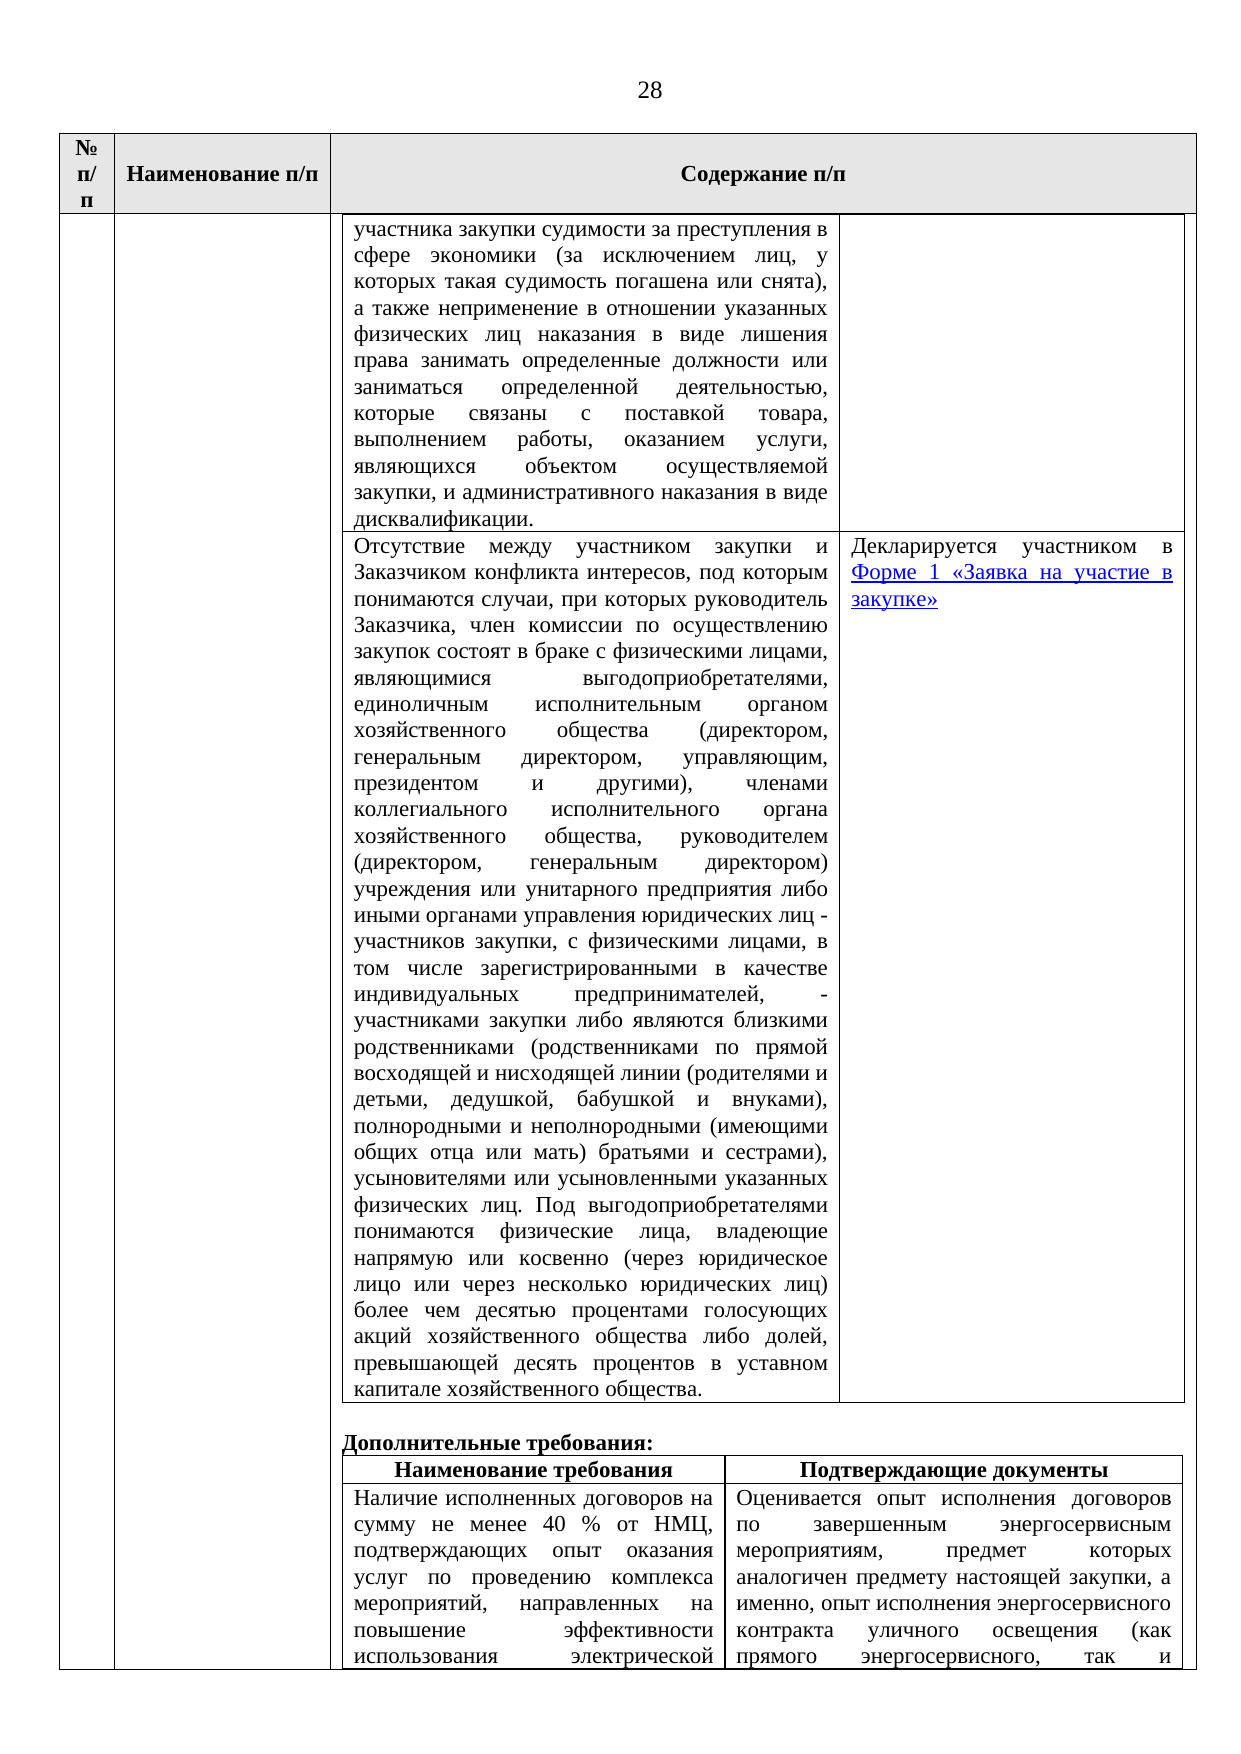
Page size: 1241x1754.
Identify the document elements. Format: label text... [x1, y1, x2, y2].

table_header Наименование п/п [115, 134, 330, 213]
table_header № п/п [60, 134, 114, 213]
table_header Содержание п/п [331, 134, 1196, 213]
table_cell [60, 214, 114, 1669]
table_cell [331, 214, 1196, 1669]
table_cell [115, 214, 330, 1669]
